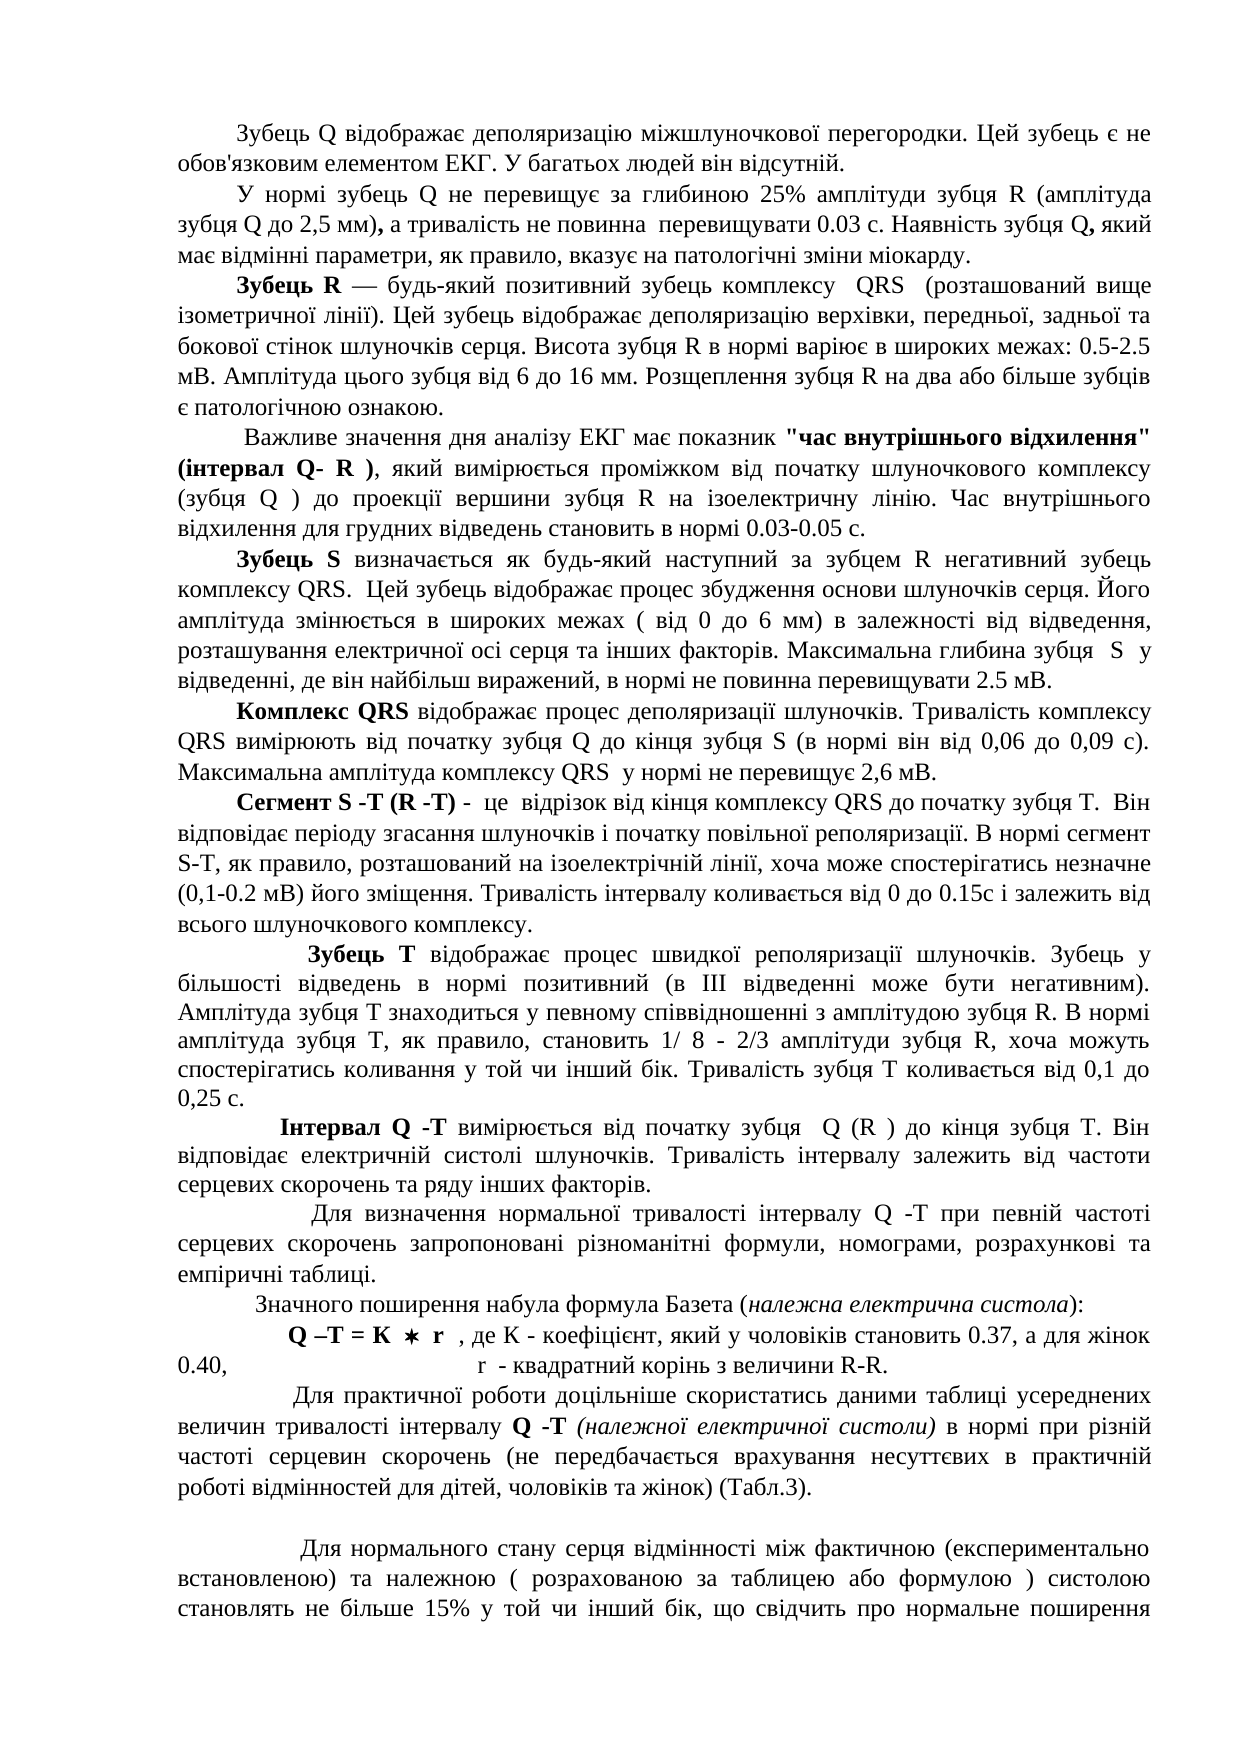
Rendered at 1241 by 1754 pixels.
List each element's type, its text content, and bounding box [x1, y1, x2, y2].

text Для визначення нормальної тривалості інтервалу Q -Т при певній частоті серцевих скорочень запропоновані різноманітні формули, номограми, розрахункові та емпіричні таблиці. [177, 1198, 1152, 1288]
text Q –Т = К r , де К - коефіцієнт, який у чоловіків становить 0.37, а для жінок 0.40, r - квадратний корінь з величини R-R. [177, 1320, 1152, 1379]
text Для практичної роботи доцільніше скористатись даними таблиці усереднених величин тривалості інтервалу Q -Т (належної електричної систоли) в нормі при різній частоті серцевин скорочень (не передбачається врахування несуттєвих в практичній роботі відмінностей для дітей, чоловіків та жінок) (Табл.3). [177, 1381, 1152, 1501]
text Зубець Т відображає процес швидкої реполяризації шлуночків. Зубець у більшості відведень в нормі позитивний (в III відведенні може бути негативним). Амплітуда зубця Т знаходиться у певному співвідношенні з амплітудою зубця R. В нормі амплітуда зубця Т, як правило, становить 1/ 8 - 2/3 амплітуди зубця R, хоча можуть спостерігатись коливання у той чи інший бік. Тривалість зубця Т коливається від 0,1 до 0,25 c. [177, 939, 1152, 1112]
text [177, 1533, 1152, 1622]
text Значного поширення набула формула Базета (належна електрична систола): [177, 1289, 1152, 1318]
text Зубець S визначається як будь-який наступний за зубцем R негативний зубець комплексу QRS. Цей зубець відображає процес збудження основи шлуночків серця. Його амплітуда змінюється в широких межах ( від 0 до 6 мм) в залежності від відведення, розташування електричної осі серця та інших факторів. Максимальна глибина зубця S у відведенні, де він найбільш виражений, в нормі не повинна перевищувати 2.5 мВ. [177, 544, 1152, 694]
text Зубець R — будь-який позитивний зубець комплексу QRS (розташований вище ізометричної лінії). Цей зубець відображає деполяризацію верхівки, передньої, задньої та бокової стінок шлуночків серця. Висота зубця R в нормі варіює в широких межах: 0.5-2.5 мВ. Амплітуда цього зубця від 6 до 16 мм. Розщеплення зубця R на два або більше зубців є патологічною ознакою. [177, 270, 1152, 421]
text Комплекс QRS відображає процес деполяризації шлуночків. Тривалість комплексу QRS вимірюють від початку зубця Q до кінця зубця S (в нормі він від 0,06 до 0,09 с). Максимальна амплітуда комплексу QRS у нормі не перевищує 2,6 мВ. [177, 696, 1152, 786]
text У нормі зубець Q не перевищує за глибиною 25% амплітуди зубця R (амплітуда зубця Q до 2,5 мм), а тривалість не повинна перевищувати 0.03 с. Наявність зубця Q, який має відмінні параметри, як правило, вказує на патологічні зміни міокарду. [177, 179, 1152, 268]
text Важливе значення дня аналізу ЕКГ має показник "час внутрішнього відхилення" (інтервал Q- R ), який вимірюється проміжком від початку шлуночкового комплексу (зубця Q ) до проекції вершини зубця R на ізоелектричну лінію. Час внутрішнього відхилення для грудних відведень становить в нормі 0.03-0.05 с. [177, 422, 1152, 542]
text Інтервал Q -Т вимірюється від початку зубця Q (R ) до кінця зубця Т. Він відповідає електричній систолі шлуночків. Тривалість інтервалу залежить від частоти серцевих скорочень та ряду інших факторів. [177, 1112, 1152, 1198]
text Сегмент S -Т (R -Т) - це відрізок від кінця комплексу QRS до початку зубця Т. Він відповідає періоду згасання шлуночків і початку повільної реполяризації. В нормі сегмент S-Т, як правило, розташований на ізоелектрічній лінії, хоча може спостерігатись незначне (0,1-0.2 мВ) його зміщення. Тривалість інтервалу коливається від 0 до 0.15с і залежить від всього шлуночкового комплексу. [177, 787, 1152, 938]
text Зубець Q відображає деполяризацію міжшлуночкової перегородки. Цей зубець є не обов'язковим елементом ЕКГ. У багатьох людей він відсутній. [177, 118, 1152, 177]
